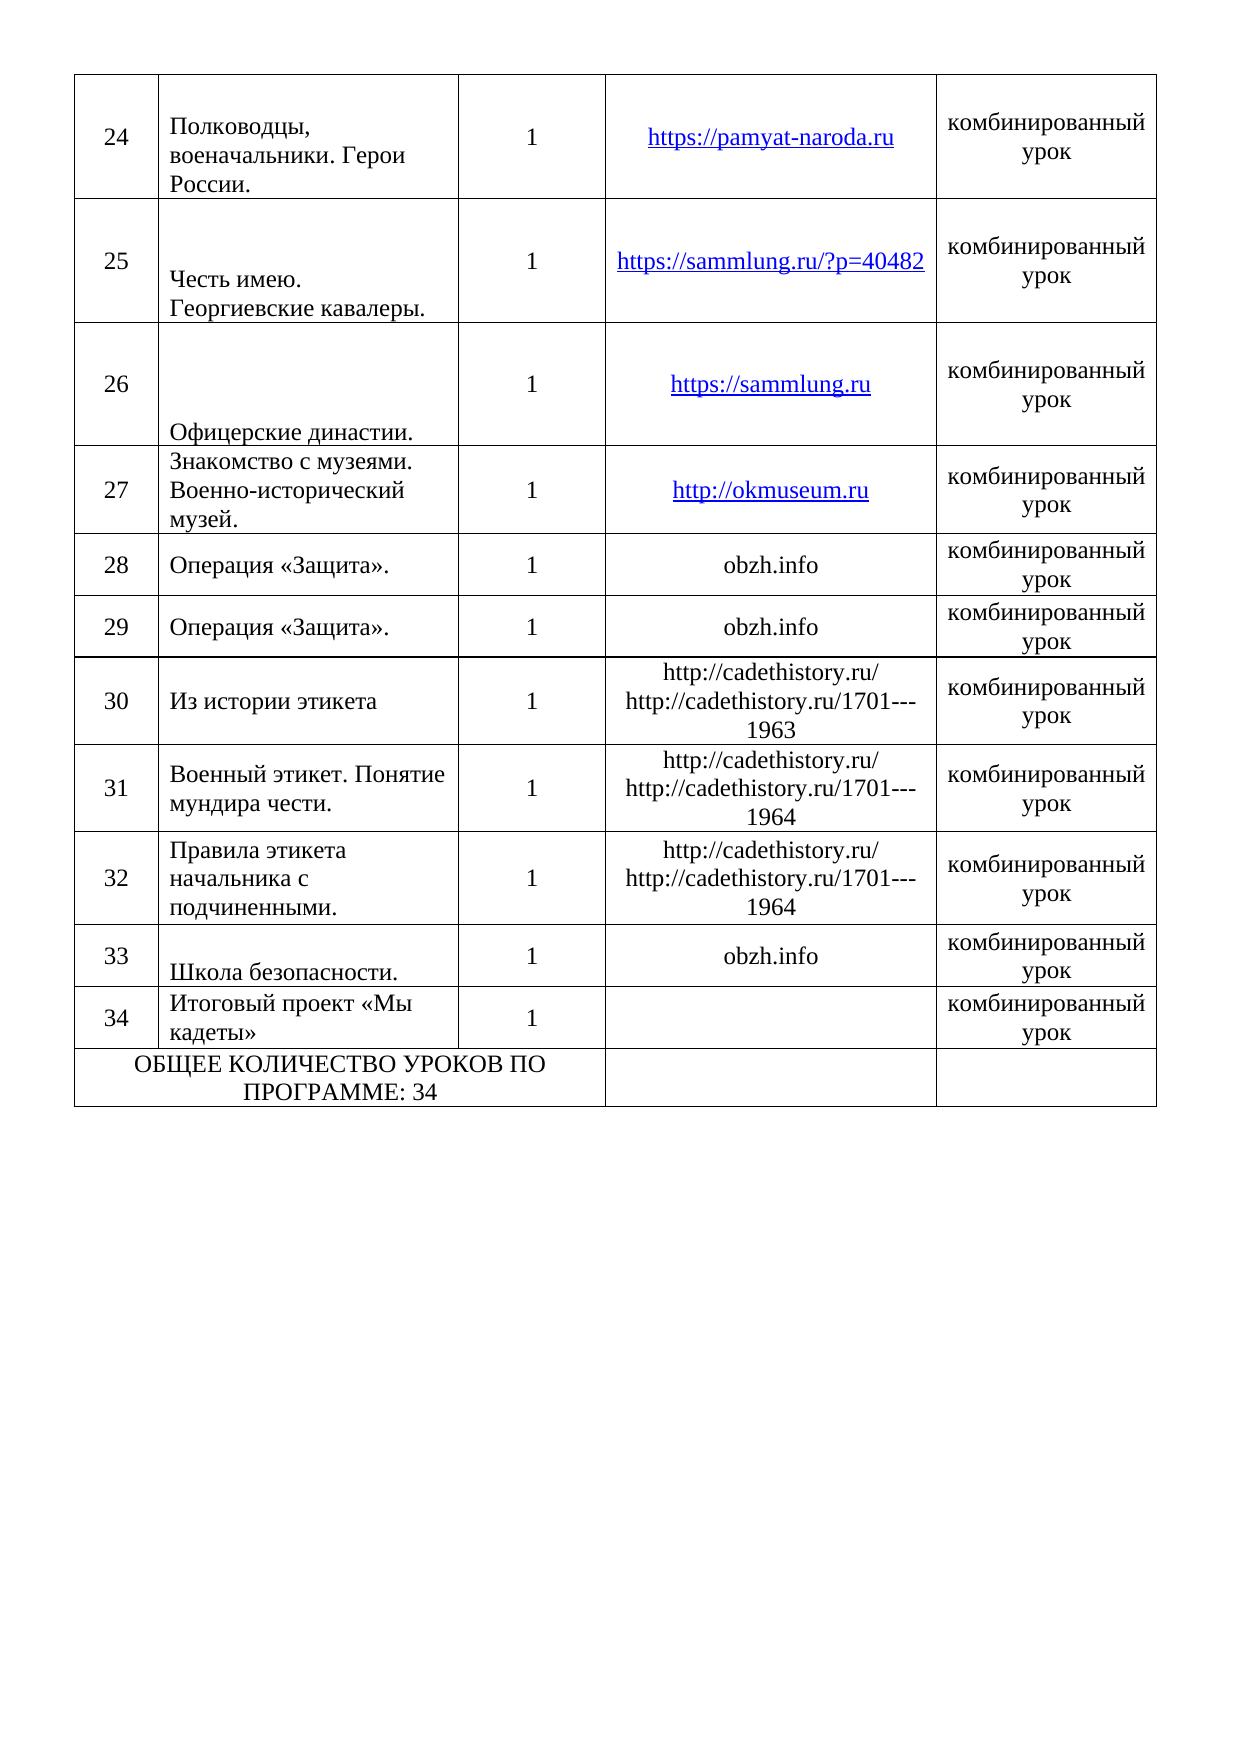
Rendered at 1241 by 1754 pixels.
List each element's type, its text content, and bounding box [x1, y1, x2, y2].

table_cell комбинированный урок [937, 832, 1156, 924]
table_cell [606, 987, 936, 1048]
table_cell [937, 1049, 1156, 1106]
table_cell obzh.info [606, 534, 936, 594]
table_cell 1 [459, 745, 605, 831]
table_cell obzh.info [606, 925, 936, 986]
table_cell 1 [459, 596, 605, 656]
table_cell 1 [459, 534, 605, 594]
table_cell Правила этикета начальника с подчиненными. [159, 832, 458, 924]
table_cell комбинированный урок [937, 446, 1156, 533]
table_cell Операция «Защита». [159, 596, 458, 656]
table_cell 1 [459, 199, 605, 322]
table_cell 24 [75, 75, 158, 198]
table_cell Итоговый проект «Мы кадеты» [159, 987, 458, 1048]
table_cell комбинированный урок [937, 199, 1156, 322]
table_cell 1 [459, 832, 605, 924]
table_cell Школа безопасности. [159, 925, 458, 986]
table_cell 1 [459, 658, 605, 744]
table_cell obzh.info [606, 596, 936, 656]
table_cell комбинированный урок [937, 658, 1156, 744]
table_cell 31 [75, 745, 158, 831]
table_cell 33 [75, 925, 158, 986]
table_cell комбинированный урок [937, 987, 1156, 1048]
table_cell https://sammlung.ru/?p=40482 [606, 199, 936, 322]
table_cell Военный этикет. Понятие мундира чести. [159, 745, 458, 831]
table_cell комбинированный урок [937, 925, 1156, 986]
table_cell 1 [459, 323, 605, 445]
table_cell 1 [459, 446, 605, 533]
table_cell 1 [459, 75, 605, 198]
table_cell 34 [75, 987, 158, 1048]
table_cell 28 [75, 534, 158, 594]
table_cell http://cadethistory.ru/ http://cadethistory.ru/1701---1963 [606, 658, 936, 744]
table_cell ОБЩЕЕ КОЛИЧЕСТВО УРОКОВ ПО ПРОГРАММЕ: 34 [75, 1049, 605, 1106]
table_cell комбинированный урок [937, 596, 1156, 656]
table_cell комбинированный урок [937, 745, 1156, 831]
table_cell 25 [75, 199, 158, 322]
table_cell 26 [75, 323, 158, 445]
table_cell 32 [75, 832, 158, 924]
table_cell 1 [459, 987, 605, 1048]
table_cell [606, 1049, 936, 1106]
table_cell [937, 75, 1156, 198]
table_cell Честь имею. Георгиевские кавалеры. [159, 199, 458, 322]
table_cell 27 [75, 446, 158, 533]
table_cell Из истории этикета [159, 658, 458, 744]
table_cell Операция «Защита». [159, 534, 458, 594]
table_cell комбинированный урок [937, 323, 1156, 445]
table_cell Полководцы, военачальники. Герои России. [159, 75, 458, 198]
table_cell комбинированный урок [937, 534, 1156, 594]
table_cell Офицерские династии. [159, 323, 458, 445]
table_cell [606, 75, 936, 198]
table_cell http://cadethistory.ru/ http://cadethistory.ru/1701---1964 [606, 832, 936, 924]
table_cell 29 [75, 596, 158, 656]
table_cell https://sammlung.ru [606, 323, 936, 445]
table_cell http://cadethistory.ru/ http://cadethistory.ru/1701---1964 [606, 745, 936, 831]
table_cell Знакомство с музеями. Военно-исторический музей. [159, 446, 458, 533]
table_cell 1 [459, 925, 605, 986]
table_cell http://okmuseum.ru [606, 446, 936, 533]
table_cell 30 [75, 658, 158, 744]
